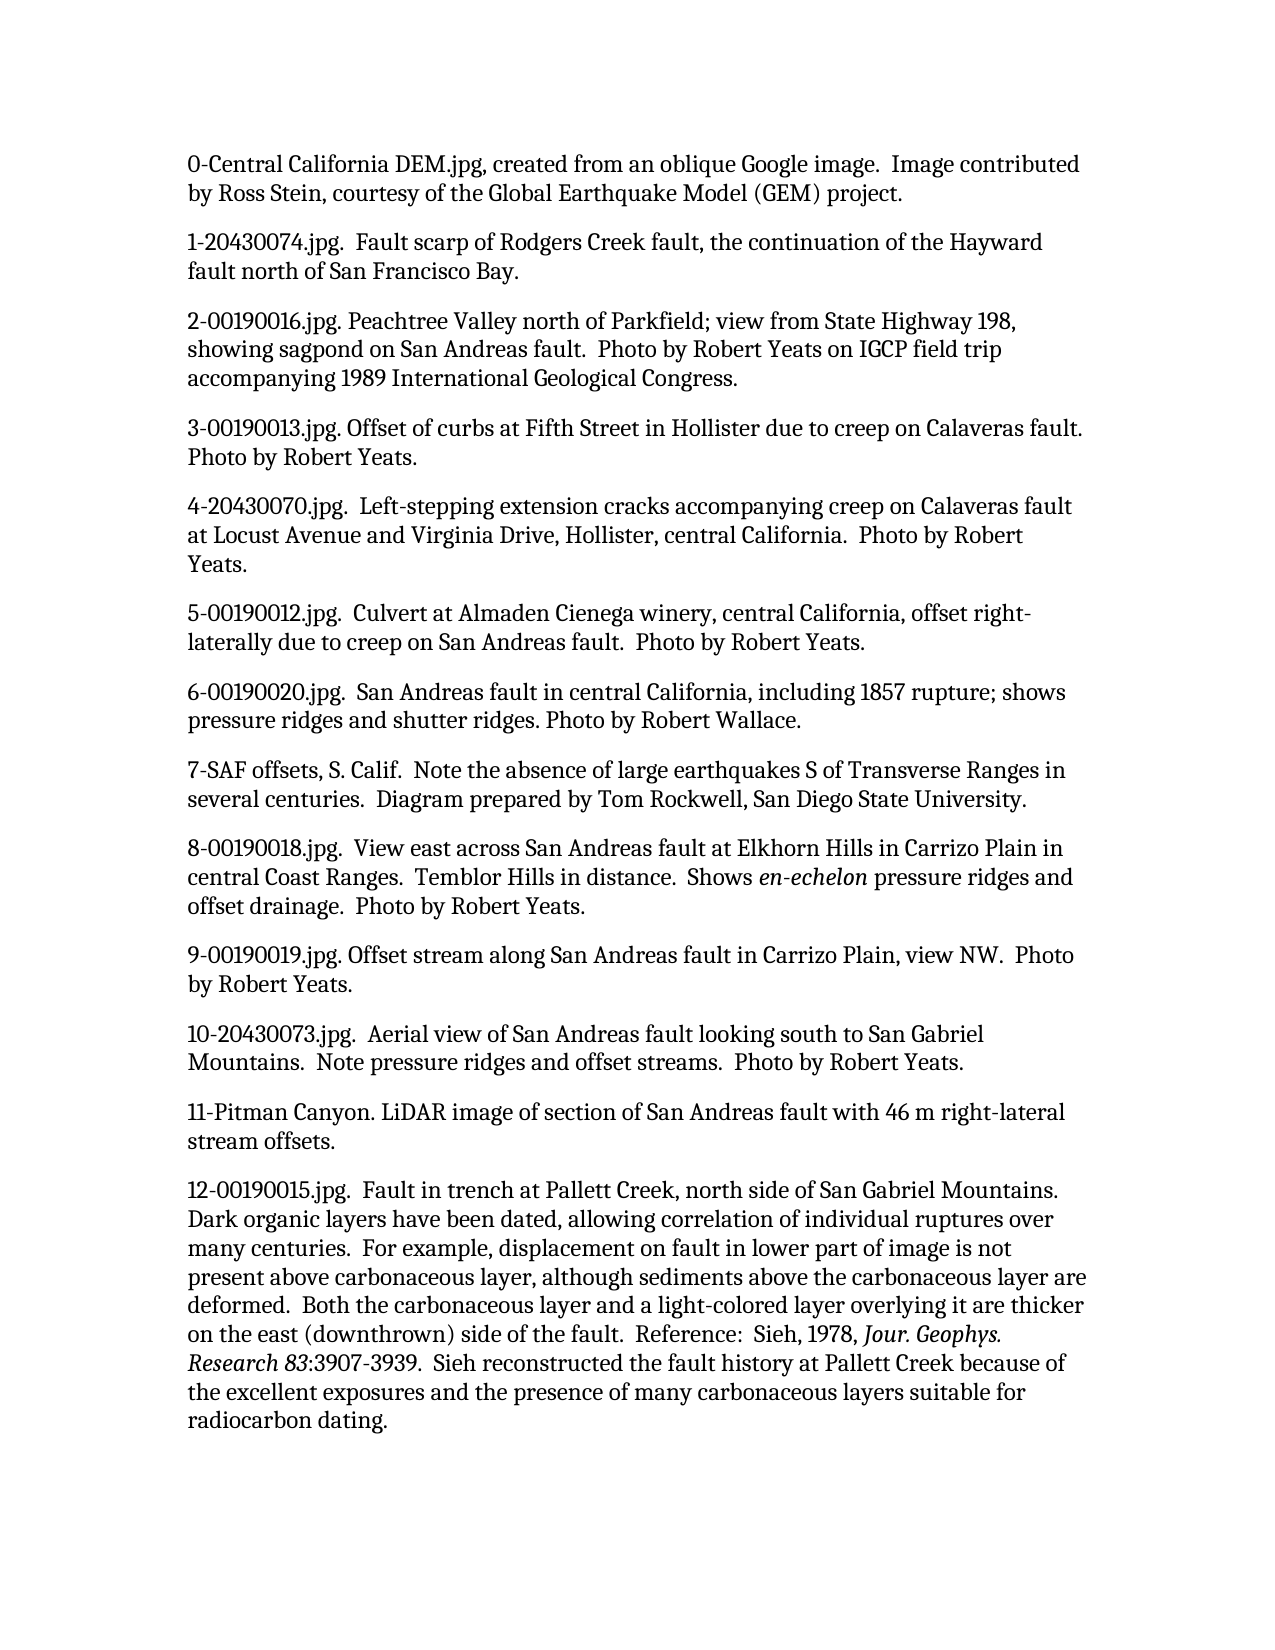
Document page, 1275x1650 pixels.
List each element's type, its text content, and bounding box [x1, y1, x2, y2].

text 12-00190015.jpg. Fault in trench at Pallett Creek, north side of San Gabriel Mountains. Dark organic layers have been dated, allowing correlation of individual ruptures over many centuries. For example, displacement on fault in lower part of image is not present above carbonaceous layer, although sediments above the carbonaceous layer are deformed. Both the carbonaceous layer and a light-colored layer overlying it are thicker on the east (downthrown) side of the fault. Reference: Sieh, 1978, Jour. Geophys. Research 83:3907-3939. Sieh reconstructed the fault history at Pallett Creek because of the excellent exposures and the presence of many carbonaceous layers suitable for radiocarbon dating. [187, 1176, 1087, 1435]
text 2-00190016.jpg. Peachtree Valley north of Parkfield; view from State Highway 198, showing sagpond on San Andreas fault. Photo by Robert Yeats on IGCP field trip accompanying 1989 International Geological Congress. [187, 307, 1087, 393]
text 7-SAF offsets, S. Calif. Note the absence of large earthquakes S of Transverse Ranges in several centuries. Diagram prepared by Tom Rockwell, San Diego State University. [187, 756, 1087, 813]
text 11-Pitman Canyon. LiDAR image of section of San Andreas fault with 46 m right-lateral stream offsets. [187, 1098, 1087, 1155]
text 8-00190018.jpg. View east across San Andreas fault at Elkhorn Hills in Carrizo Plain in central Coast Ranges. Temblor Hills in distance. Shows en-echelon pressure ridges and offset drainage. Photo by Robert Yeats. [187, 834, 1087, 920]
text 1-20430074.jpg. Fault scarp of Rodgers Creek fault, the continuation of the Hayward fault north of San Francisco Bay. [187, 228, 1087, 286]
text 0-Central California DEM.jpg, created from an oblique Google image. Image contributed by Ross Stein, courtesy of the Global Earthquake Model (GEM) project. [187, 150, 1087, 207]
text 5-00190012.jpg. Culvert at Almaden Cienega winery, central California, offset right-laterally due to creep on San Andreas fault. Photo by Robert Yeats. [187, 599, 1087, 657]
text 3-00190013.jpg. Offset of curbs at Fifth Street in Hollister due to creep on Calaveras fault. Photo by Robert Yeats. [187, 414, 1087, 471]
text 4-20430070.jpg. Left-stepping extension cracks accompanying creep on Calaveras fault at Locust Avenue and Virginia Drive, Hollister, central California. Photo by Robert Yeats. [187, 492, 1087, 578]
text 10-20430073.jpg. Aerial view of San Andreas fault looking south to San Gabriel Mountains. Note pressure ridges and offset streams. Photo by Robert Yeats. [187, 1019, 1087, 1077]
text 9-00190019.jpg. Offset stream along San Andreas fault in Carrizo Plain, view NW. Photo by Robert Yeats. [187, 941, 1087, 999]
text 6-00190020.jpg. San Andreas fault in central California, including 1857 rupture; shows pressure ridges and shutter ridges. Photo by Robert Wallace. [187, 677, 1087, 735]
